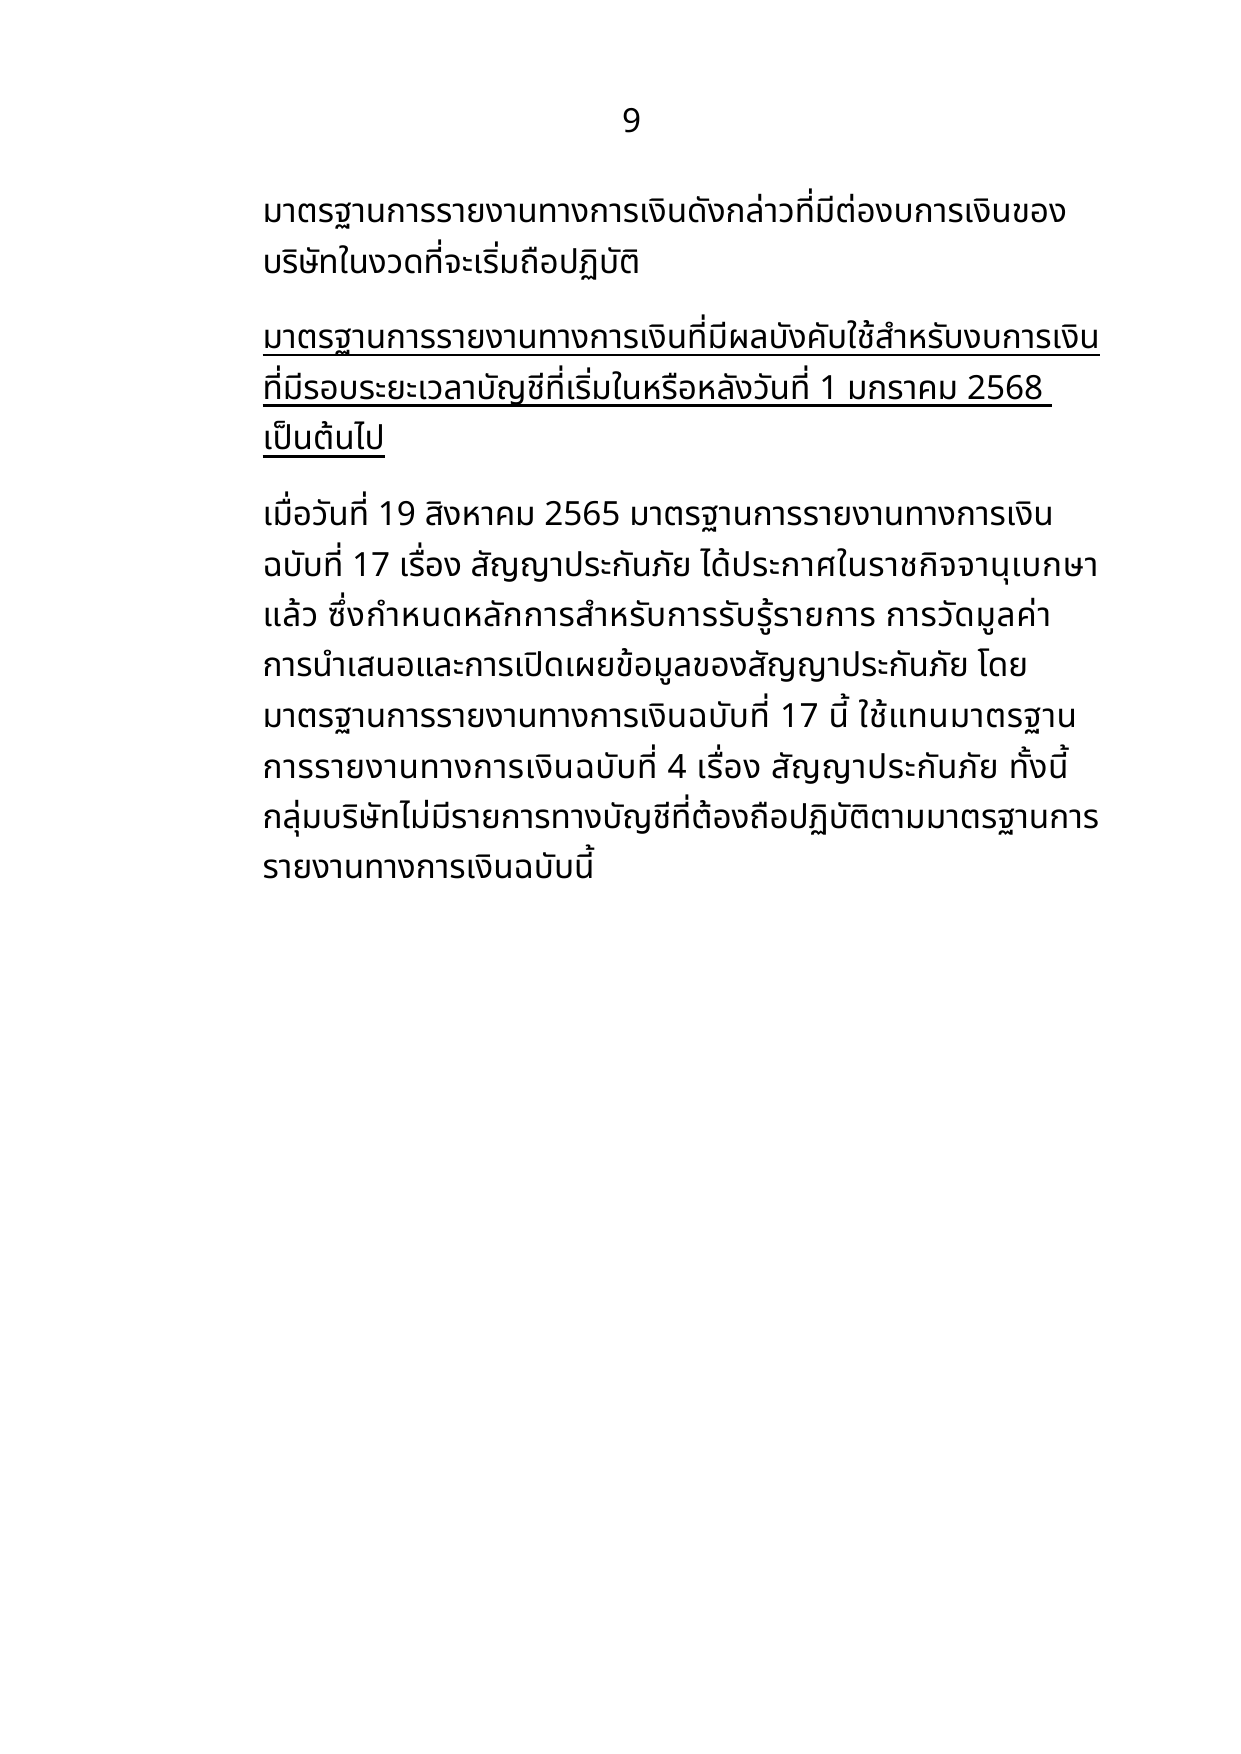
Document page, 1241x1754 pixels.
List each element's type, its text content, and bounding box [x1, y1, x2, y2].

text เมื่อวันที่ 19 สิงหาคม 2565 มาตรฐานการรายงานทางการเงินฉบับที่ 17 เรื่อง สัญญาประกันภัย ได้ประกาศในราชกิจจานุเบกษาแล้ว ซึ่งกำหนดหลักการสำหรับการรับรู้รายการ การวัดมูลค่า การนำเสนอและการเปิดเผยข้อมูลของสัญญาประกันภัย โดยมาตรฐานการรายงานทางการเงินฉบับที่ 17 นี้ ใช้แทนมาตรฐานการรายงานทางการเงินฉบับที่ 4 เรื่อง สัญญาประกันภัย ทั้งนี้ กลุ่มบริษัทไม่มีรายการทางบัญชีที่ต้องถือปฏิบัติตามมาตรฐานการรายงานทางการเงินฉบับนี้ [262, 490, 1113, 894]
text มาตรฐานการรายงานทางการเงินที่มีผลบังคับใช้สำหรับงบการเงินที่มีรอบระยะเวลาบัญชีที่เริ่มในหรือหลังวันที่ 1 มกราคม 2568 เป็นต้นไป [262, 313, 1113, 465]
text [262, 187, 1113, 288]
